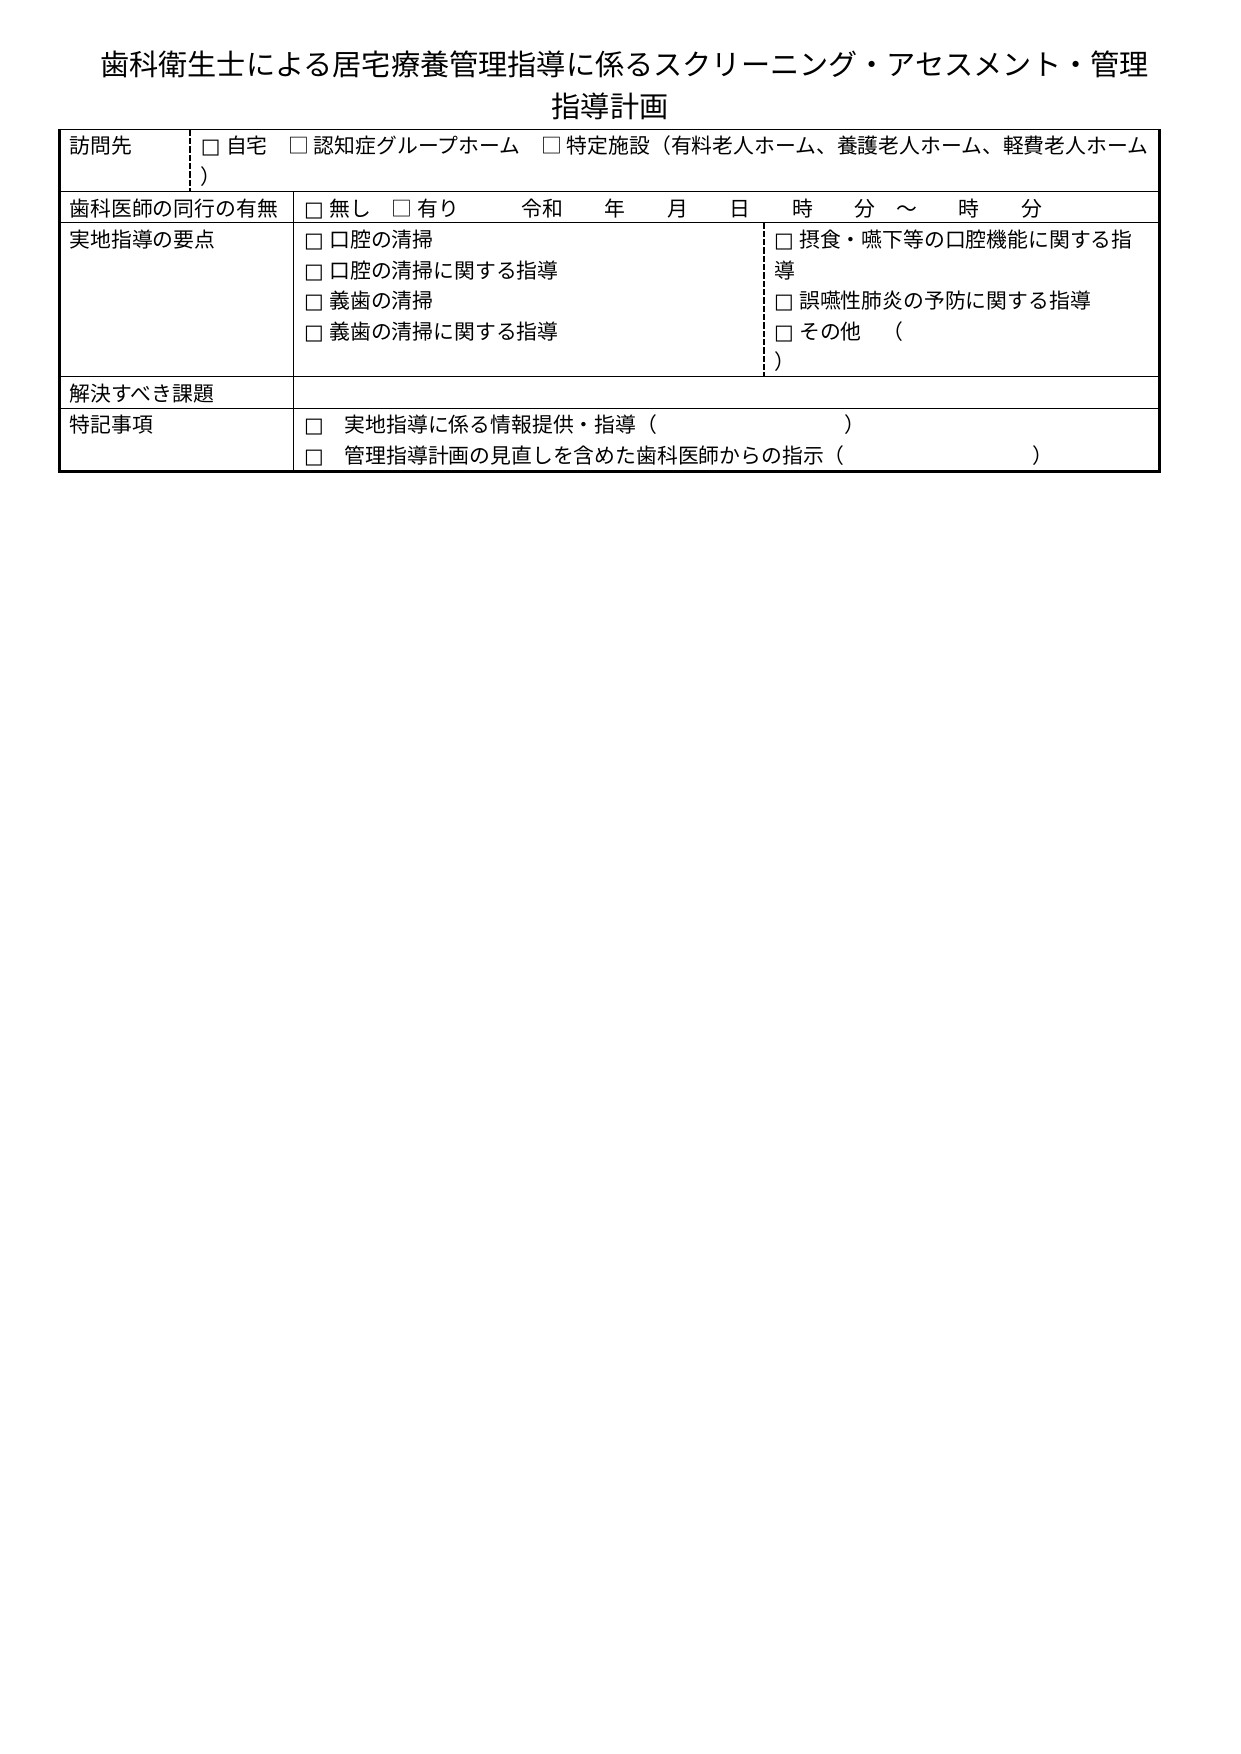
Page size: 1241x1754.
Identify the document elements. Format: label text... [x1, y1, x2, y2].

table_cell □ 摂食・嚥下等の口腔機能に関する指導 □ 誤嚥性肺炎の予防に関する指導 □ その他 （ ） [764, 223, 1158, 376]
table_cell □ 実地指導に係る情報提供・指導（ ） □ 管理指導計画の見直しを含めた歯科医師からの指示（ ） [294, 409, 1158, 469]
table_cell 歯科医師の同行の有無 [61, 192, 293, 222]
table_cell 実地指導の要点 [61, 223, 293, 376]
table_cell 訪問先 [61, 130, 190, 191]
table_cell [294, 377, 1158, 407]
table_cell □ 口腔の清掃 □ 口腔の清掃に関する指導 □ 義歯の清掃 □ 義歯の清掃に関する指導 [294, 223, 763, 376]
table_cell □ 無し □ 有り 令和 年 月 日 時 分 ～ 時 分 [294, 192, 1158, 222]
table_cell 解決すべき課題 [61, 377, 293, 407]
table_cell 特記事項 [61, 409, 293, 469]
table_cell □ 自宅 □ 認知症グループホーム □ 特定施設（有料老人ホーム、養護老人ホーム、軽費老人ホーム ） [190, 130, 1158, 191]
